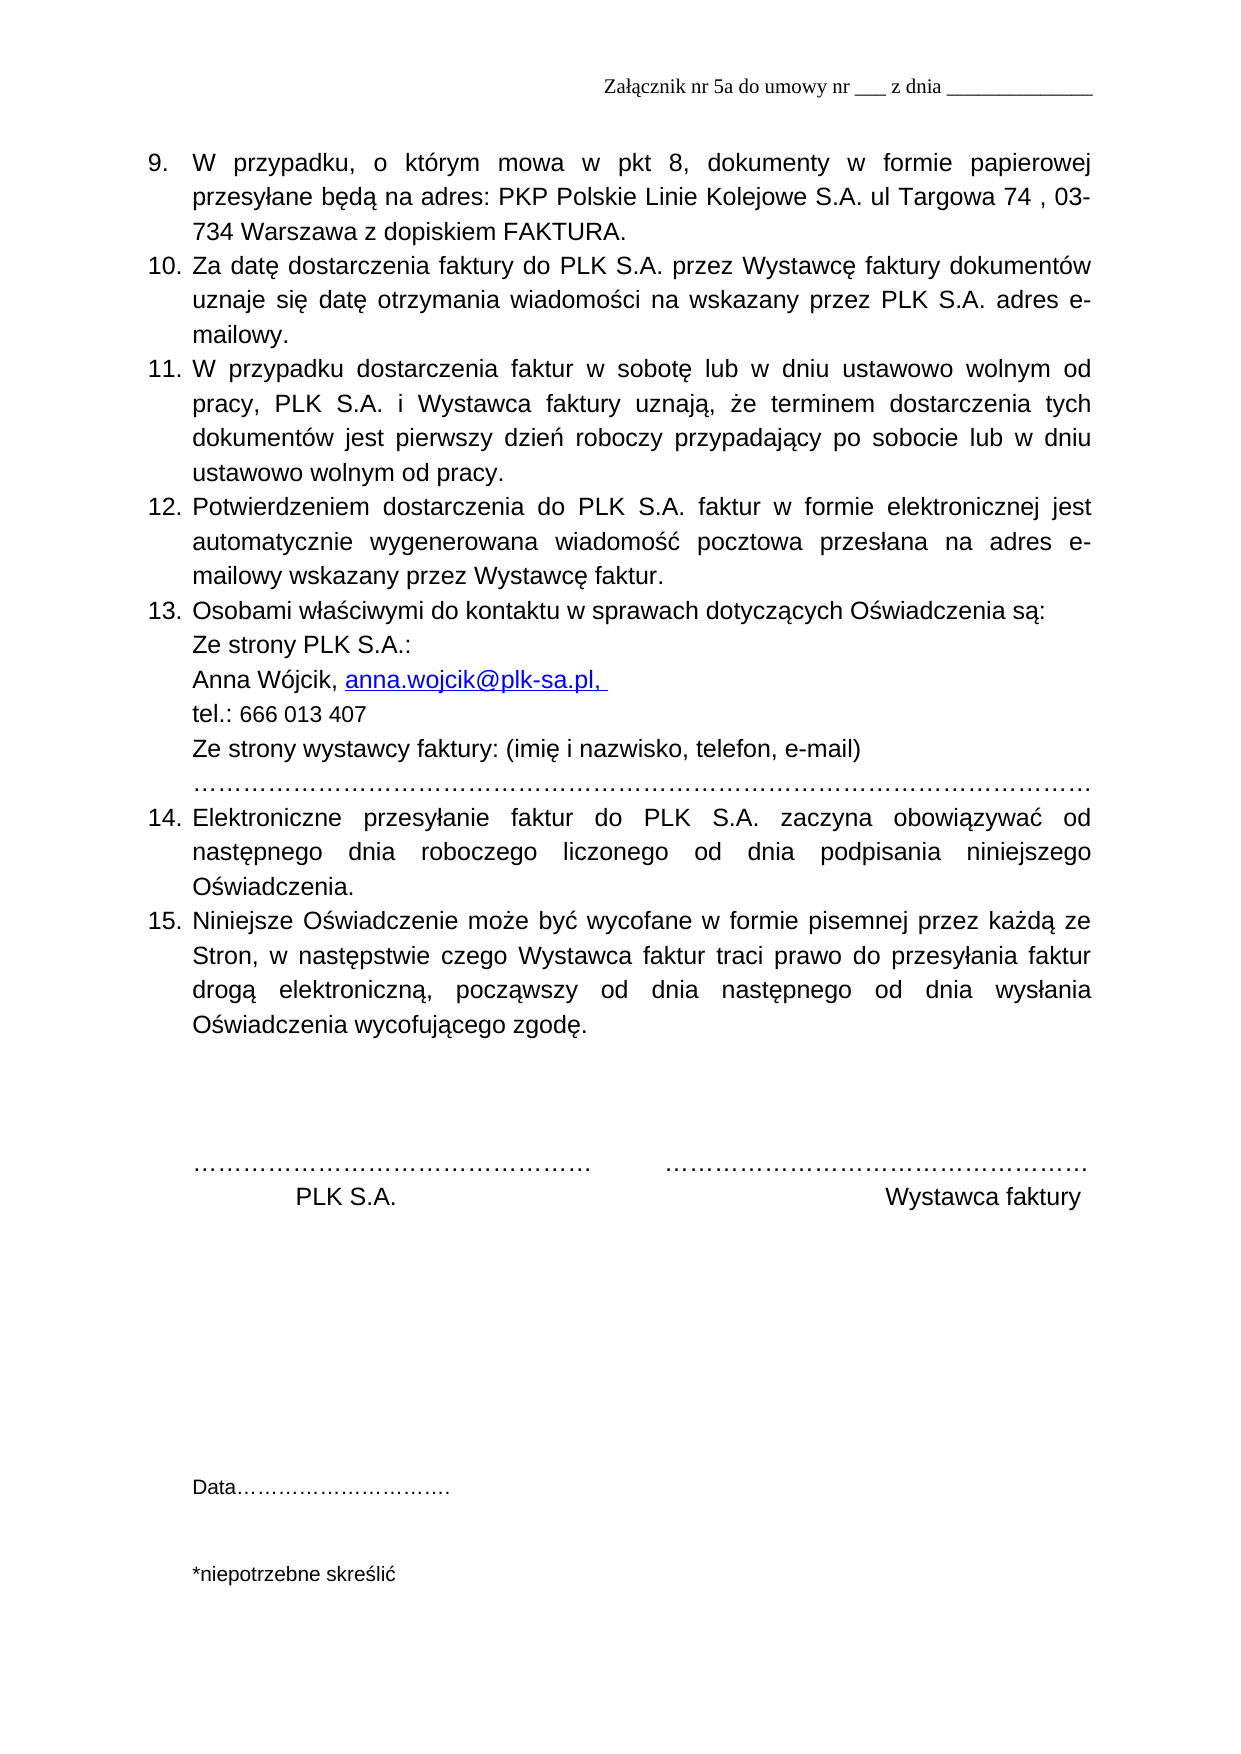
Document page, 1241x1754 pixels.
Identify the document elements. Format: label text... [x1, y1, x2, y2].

list W przypadku dostarczenia faktur w sobotę lub w dniu ustawowo wolnym od pracy, PLK S.A. i Wystawca faktury uznają, że terminem dostarczenia tych dokumentów jest pierwszy dzień roboczy przypadający po sobocie lub w dniu ustawowo wolnym od pracy. [148, 354, 1093, 487]
list Anna Wójcik, anna.wojcik@plk-sa.pl, [192, 665, 1093, 693]
list Potwierdzeniem dostarczenia do PLK S.A. faktur w formie elektronicznej jest automatycznie wygenerowana wiadomość pocztowa przesłana na adres e-mailowy wskazany przez Wystawcę faktur. [148, 492, 1093, 590]
list Ze strony wystawcy faktury: (imię i nazwisko, telefon, e-mail) [192, 734, 1093, 762]
list *niepotrzebne skreślić [192, 1561, 1093, 1585]
list Niniejsze Oświadczenie może być wycofane w formie pisemnej przez każdą ze Stron, w następstwie czego Wystawca faktur traci prawo do przesyłania faktur drogą elektroniczną, począwszy od dnia następnego od dnia wysłania Oświadczenia wycofującego zgodę. [148, 906, 1093, 1038]
list Osobami właściwymi do kontaktu w sprawach dotyczących Oświadczenia są: [148, 596, 1093, 624]
list tel.: 666 013 407 [192, 699, 1093, 728]
list PLK S.A. Wystawca faktury [295, 1182, 1093, 1211]
list Za datę dostarczenia faktury do PLK S.A. przez Wystawcę faktury dokumentów uznaje się datę otrzymania wiadomości na wskazany przez PLK S.A. adres e-mailowy. [148, 251, 1093, 349]
list ………………………………………… …………………………………………… [192, 1147, 1093, 1176]
list Ze strony PLK S.A.: [192, 630, 1093, 659]
list Elektroniczne przesyłanie faktur do PLK S.A. zaczyna obowiązywać od następnego dnia roboczego liczonego od dnia podpisania niniejszego Oświadczenia. [148, 803, 1093, 900]
list ……………………………………………………………………………………………… [192, 768, 1093, 797]
list W przypadku, o którym mowa w pkt 8, dokumenty w formie papierowej przesyłane będą na adres: PKP Polskie Linie Kolejowe S.A. ul Targowa 74 , 03-734 Warszawa z dopiskiem FAKTURA. [148, 148, 1093, 245]
list Data…………………………. [192, 1475, 1093, 1499]
